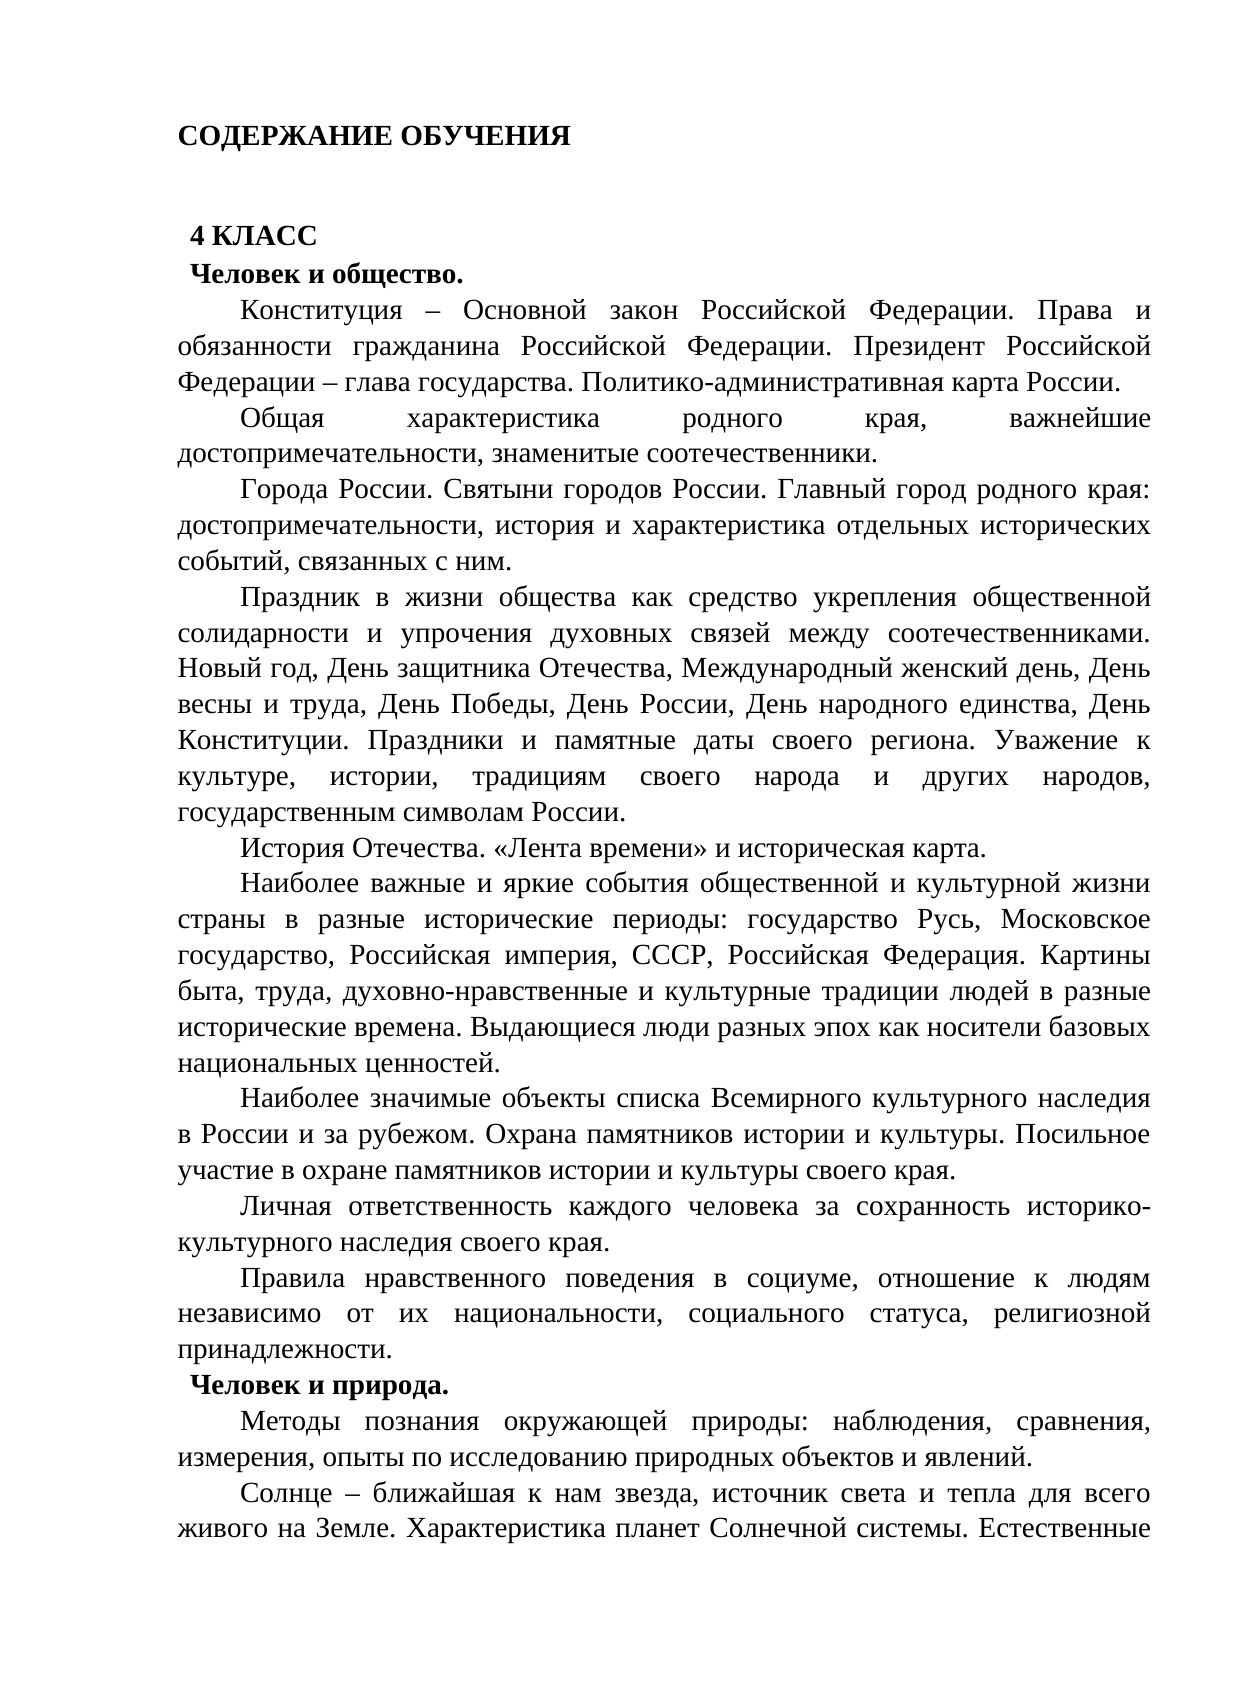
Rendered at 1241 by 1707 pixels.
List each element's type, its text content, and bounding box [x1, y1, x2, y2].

text Общая характеристика родного края, важнейшие достопримечательности, знаменитые соотечественники. [177, 400, 1152, 469]
text Города России. Святыни городов России. Главный город родного края: достопримечательности, история и характеристика отдельных исторических событий, связанных с ним. [177, 471, 1152, 577]
text Наиболее значимые объекты списка Всемирного культурного наследия в России и за рубежом. Охрана памятников истории и культуры. Посильное участие в охране памятников истории и культуры своего края. [177, 1081, 1152, 1186]
text Наиболее важные и яркие события общественной и культурной жизни страны в разные исторические периоды: государство Русь, Московское государство, Российская империя, СССР, Российская Федерация. Картины быта, труда, духовно-нравственные и культурные традиции людей в разные исторические времена. Выдающиеся люди разных эпох как носители базовых национальных ценностей. [177, 866, 1152, 1078]
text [177, 1475, 1152, 1544]
text Конституция – Основной закон Российской Федерации. Права и обязанности гражданина Российской Федерации. Президент Российской Федерации – глава государства. Политико-административная карта России. [177, 292, 1152, 397]
text Человек и природа. [190, 1367, 1152, 1401]
text СОДЕРЖАНИЕ ОБУЧЕНИЯ [177, 118, 1152, 152]
text Праздник в жизни общества как средство укрепления общественной солидарности и упрочения духовных связей между соотечественниками. Новый год, День защитника Отечества, Международный женский день, День весны и труда, День Победы, День России, День народного единства, День Конституции. Праздники и памятные даты своего региона. Уважение к культуре, истории, традициям своего народа и других народов, государственным символам России. [177, 579, 1152, 827]
text Человек и общество. [190, 256, 1152, 290]
text История Отечества. «Лента времени» и историческая карта. [177, 830, 1152, 863]
text Личная ответственность каждого человека за сохранность историко-культурного наследия своего края. [177, 1188, 1152, 1257]
text Правила нравственного поведения в социуме, отношение к людям независимо от их национальности, социального статуса, религиозной принадлежности. [177, 1260, 1152, 1365]
text 4 КЛАСС [190, 218, 1152, 251]
text Методы познания окружающей природы: наблюдения, сравнения, измерения, опыты по исследованию природных объектов и явлений. [177, 1403, 1152, 1472]
